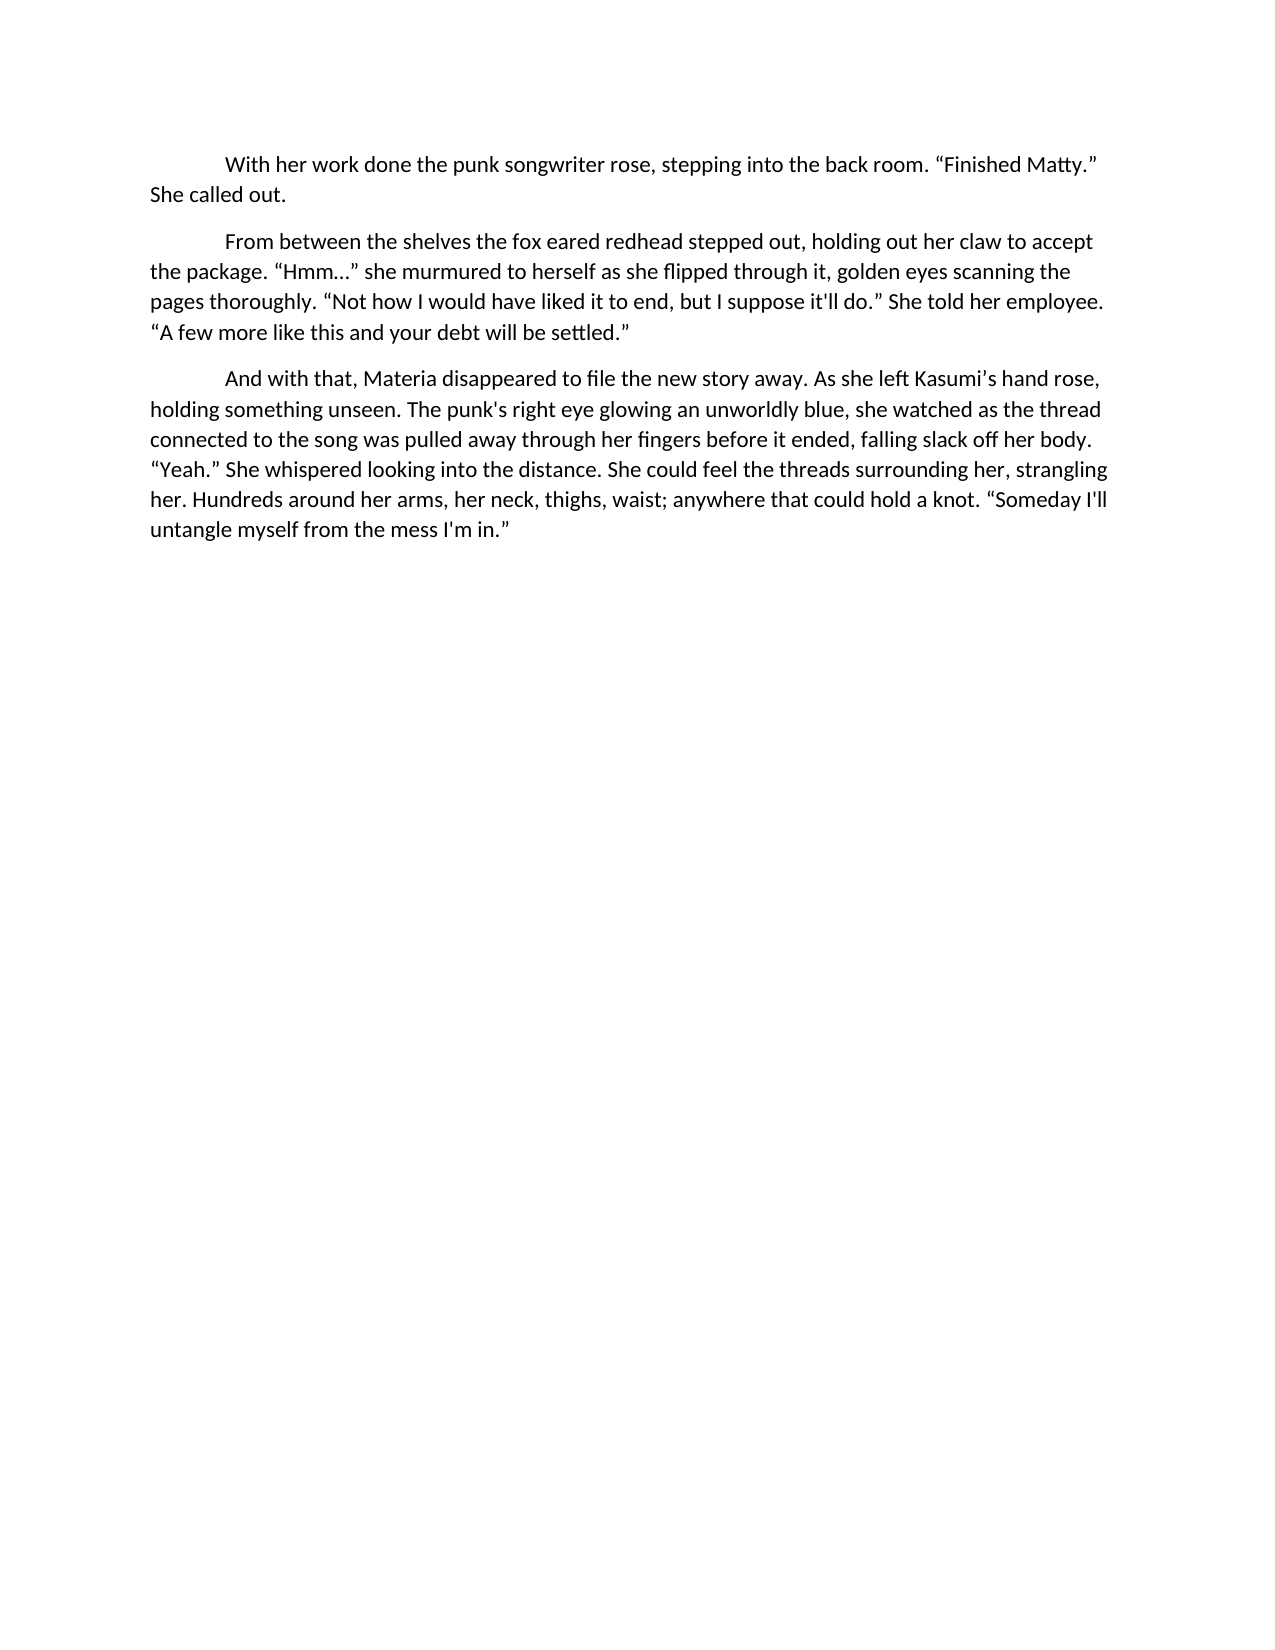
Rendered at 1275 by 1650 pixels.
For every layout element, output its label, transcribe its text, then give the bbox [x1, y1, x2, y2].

text And with that, Materia disappeared to file the new story away. As she left Kasumi’s hand rose, holding something unseen. The punk's right eye glowing an unworldly blue, she watched as the thread connected to the song was pulled away through her fingers before it ended, falling slack off her body. “Yeah.” She whispered looking into the distance. She could feel the threads surrounding her, strangling her. Hundreds around her arms, her neck, thighs, waist; anywhere that could hold a knot. “Someday I'll untangle myself from the mess I'm in.” [150, 364, 1125, 544]
text From between the shelves the fox eared redhead stepped out, holding out her claw to accept the package. “Hmm…” she murmured to herself as she flipped through it, golden eyes scanning the pages thoroughly. “Not how I would have liked it to end, but I suppose it'll do.” She told her employee. “A few more like this and your debt will be settled.” [150, 227, 1125, 346]
text With her work done the punk songwriter rose, stepping into the back room. “Finished Matty.” She called out. [150, 150, 1125, 208]
